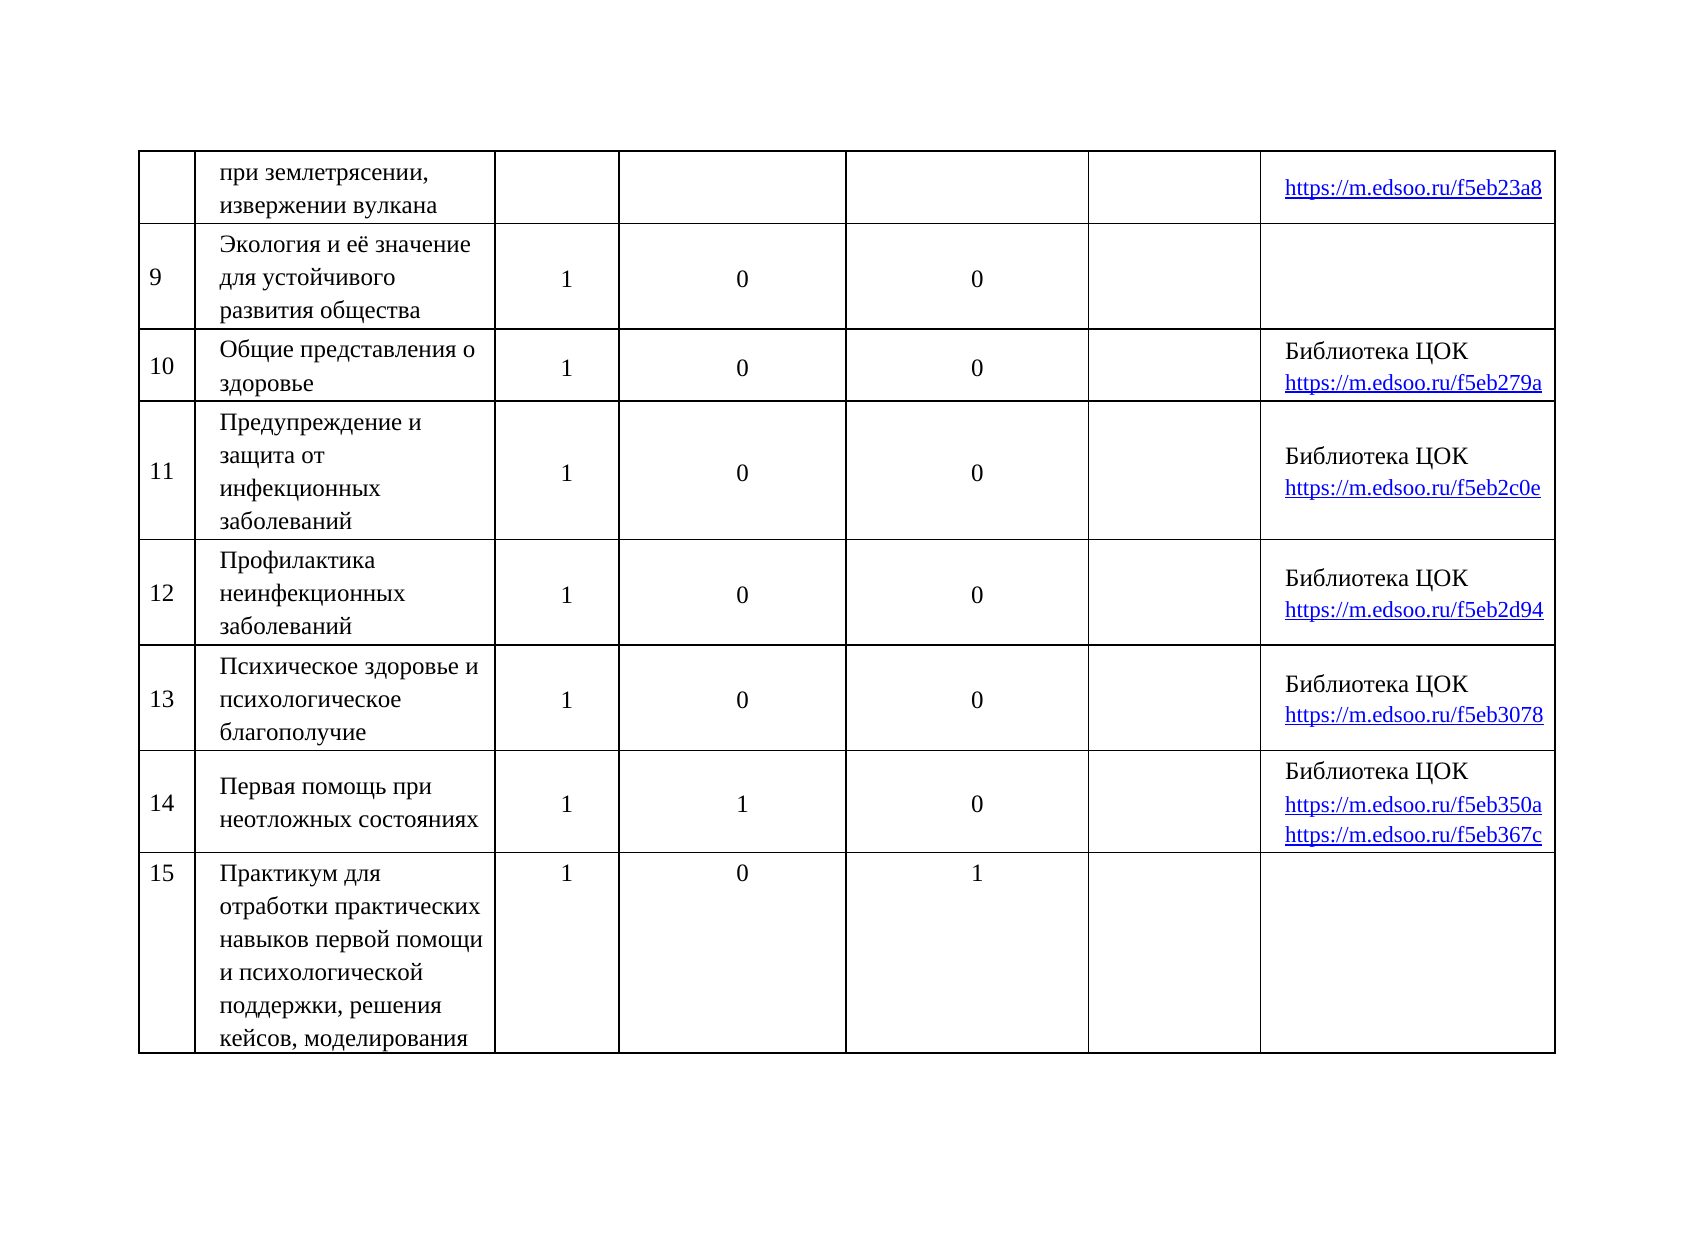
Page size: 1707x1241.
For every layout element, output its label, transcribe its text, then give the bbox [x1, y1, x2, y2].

table_cell 1 [496, 224, 618, 328]
table_cell Библиотека ЦОК https://m.edsoo.ru/f5eb279a [1261, 330, 1554, 400]
table_cell Библиотека ЦОК https://m.edsoo.ru/f5eb2c0e [1261, 402, 1554, 539]
table_cell 13 [140, 646, 194, 749]
table_cell Библиотека ЦОК https://m.edsoo.ru/f5eb350a https://m.edsoo.ru/f5eb367c [1261, 751, 1554, 852]
table_cell 0 [620, 540, 845, 644]
table_cell [1089, 224, 1260, 328]
table_cell [1089, 152, 1260, 222]
table_cell Экология и её значение для устойчивого развития общества [196, 224, 494, 328]
table_cell 0 [847, 402, 1088, 539]
table_cell 1 [620, 751, 845, 852]
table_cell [1261, 152, 1554, 222]
table_cell Общие представления о здоровье [196, 330, 494, 400]
table_cell Библиотека ЦОК https://m.edsoo.ru/f5eb2d94 [1261, 540, 1554, 644]
table_cell 9 [140, 224, 194, 328]
table_cell [1089, 751, 1260, 852]
table_cell Предупреждение и защита от инфекционных заболеваний [196, 402, 494, 539]
table_cell Первая помощь при неотложных состояниях [196, 751, 494, 852]
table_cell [196, 152, 494, 222]
table_cell 0 [620, 330, 845, 400]
table_cell 8 [140, 152, 194, 222]
table_cell 1 [496, 540, 618, 644]
table_cell 0 [847, 152, 1088, 222]
table_cell 12 [140, 540, 194, 644]
table_cell 1 [496, 152, 618, 222]
table_cell Профилактика неинфекционных заболеваний [196, 540, 494, 644]
table_cell 0 [847, 540, 1088, 644]
table_cell 0 [620, 224, 845, 328]
table_cell 0 [620, 402, 845, 539]
table_cell 15 [140, 853, 194, 1052]
table_cell 0 [620, 152, 845, 222]
table_cell [1089, 402, 1260, 539]
table_cell 0 [847, 751, 1088, 852]
table_cell 11 [140, 402, 194, 539]
table_cell [1261, 224, 1554, 328]
table_cell [1261, 853, 1554, 1052]
table_cell 0 [847, 224, 1088, 328]
table_cell [1089, 330, 1260, 400]
table_cell 0 [620, 646, 845, 749]
table_cell 1 [496, 646, 618, 749]
table_cell Психическое здоровье и психологическое благополучие [196, 646, 494, 749]
table_cell [1089, 540, 1260, 644]
table_cell 0 [847, 330, 1088, 400]
table_cell 1 [496, 751, 618, 852]
table_cell [1089, 853, 1260, 1052]
table_cell 14 [140, 751, 194, 852]
table_cell 1 [847, 853, 1088, 1052]
table_cell [1089, 646, 1260, 749]
table_cell 0 [847, 646, 1088, 749]
table_cell 1 [496, 330, 618, 400]
table_cell 0 [620, 853, 845, 1052]
table_cell Библиотека ЦОК https://m.edsoo.ru/f5eb3078 [1261, 646, 1554, 749]
table_cell 1 [496, 853, 618, 1052]
table_cell 10 [140, 330, 194, 400]
table_cell 1 [496, 402, 618, 539]
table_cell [196, 853, 494, 1052]
